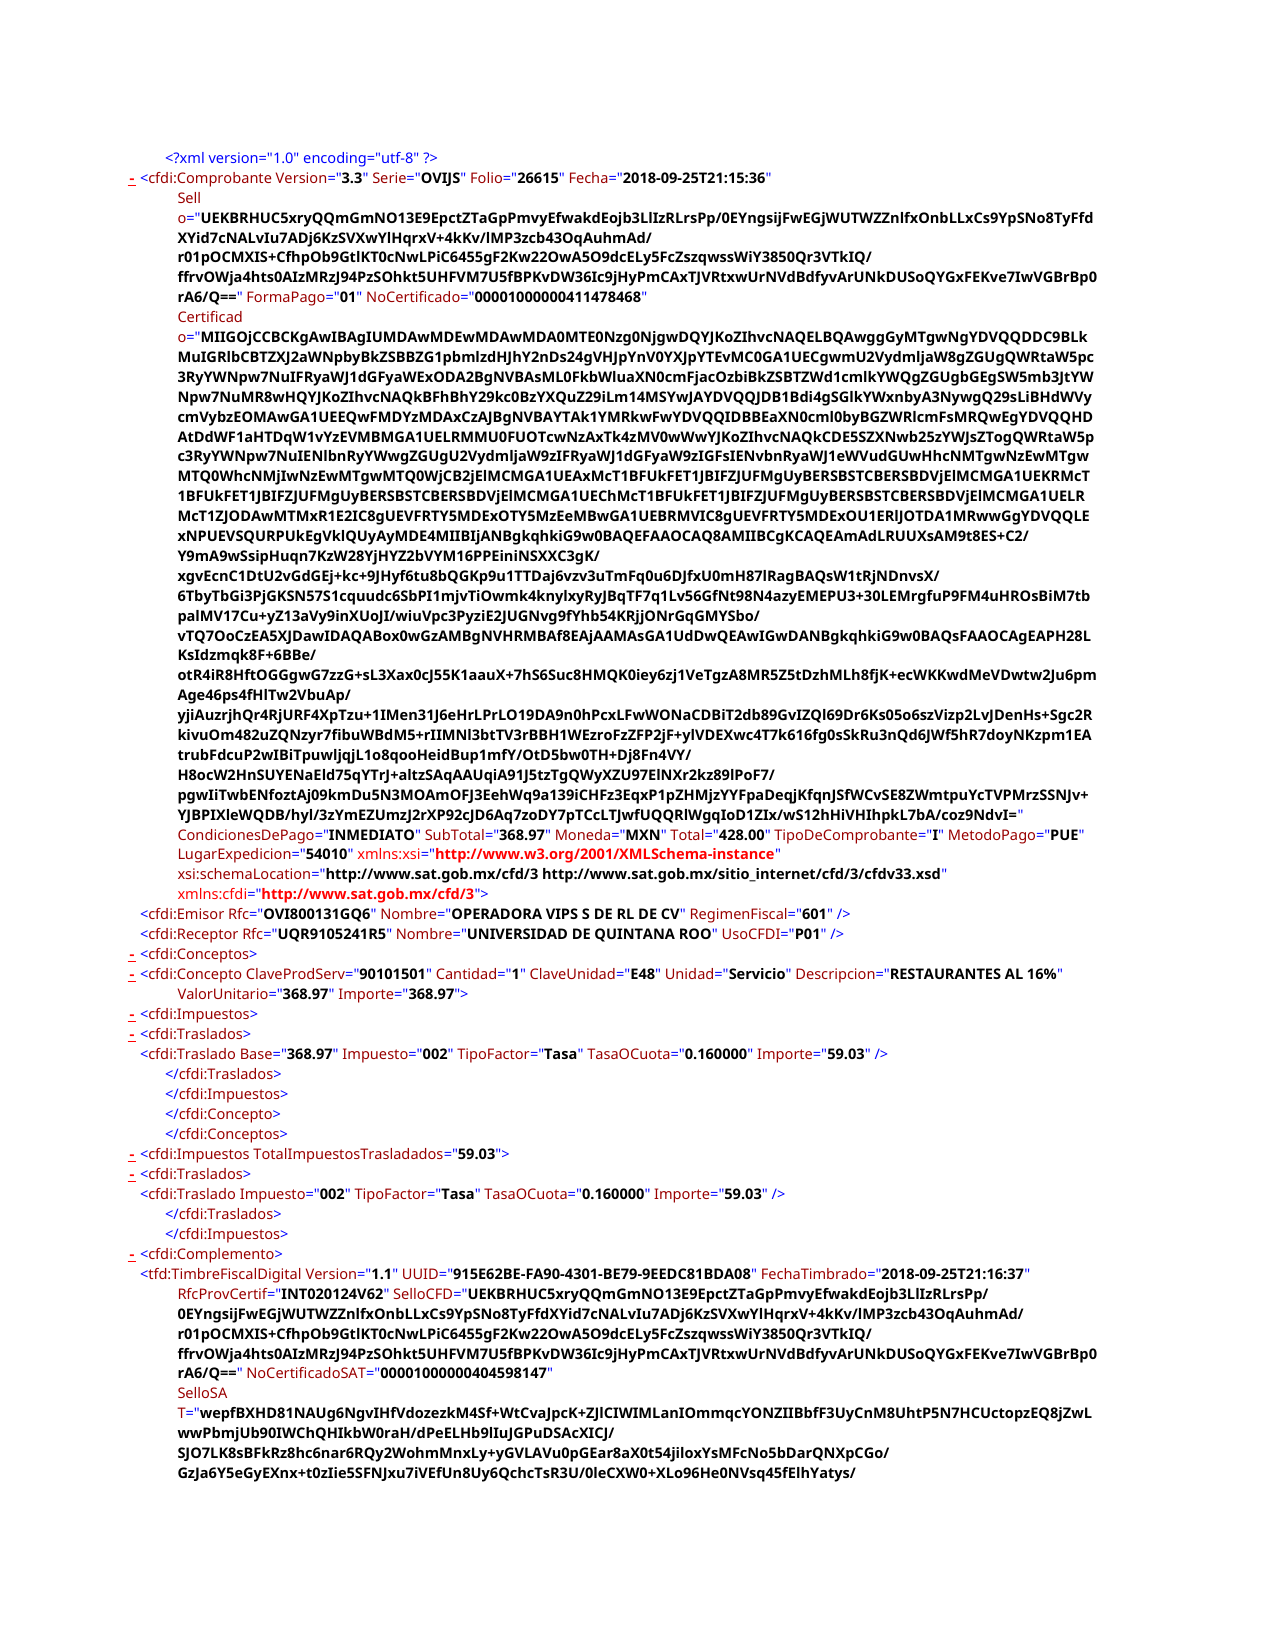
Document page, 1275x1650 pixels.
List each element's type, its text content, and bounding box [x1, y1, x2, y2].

text </cfdi:Traslados> [152, 1064, 1098, 1084]
text - <cfdi:Comprobante Version="3.3" Serie="OVIJS" Folio="26615" Fecha="2018-09-25T21:15:36" Sello="UEKBRHUC5xryQQmGmNO13E9EpctZTaGpPmvyEfwakdEojb3LlIzRLrsPp/0EYngsijFwEGjWUTWZZnlfxOnbLLxCs9YpSNo8TyFfdXYid7cNALvIu7ADj6KzSVXwYlHqrxV+4kKv/lMP3zcb43OqAuhmAd/r01pOCMXIS+CfhpOb9GtlKT0cNwLPiC6455gF2Kw22OwA5O9dcELy5FcZszqwssWiY3850Qr3VTkIQ/ffrvOWja4hts0AIzMRzJ94PzSOhkt5UHFVM7U5fBPKvDW36Ic9jHyPmCAxTJVRtxwUrNVdBdfyvArUNkDUSoQYGxFEKve7IwVGBrBp0rA6/Q==" FormaPago="01" NoCertificado="00001000000411478468" Certificado="MIIGOjCCBCKgAwIBAgIUMDAwMDEwMDAwMDA0MTE0Nzg0NjgwDQYJKoZIhvcNAQELBQAwggGyMTgwNgYDVQQDDC9BLkMuIGRlbCBTZXJ2aWNpbyBkZSBBZG1pbmlzdHJhY2nDs24gVHJpYnV0YXJpYTEvMC0GA1UECgwmU2VydmljaW8gZGUgQWRtaW5pc3RyYWNpw7NuIFRyaWJ1dGFyaWExODA2BgNVBAsML0FkbWluaXN0cmFjacOzbiBkZSBTZWd1cmlkYWQgZGUgbGEgSW5mb3JtYWNpw7NuMR8wHQYJKoZIhvcNAQkBFhBhY29kc0BzYXQuZ29iLm14MSYwJAYDVQQJDB1Bdi4gSGlkYWxnbyA3NywgQ29sLiBHdWVycmVybzEOMAwGA1UEEQwFMDYzMDAxCzAJBgNVBAYTAk1YMRkwFwYDVQQIDBBEaXN0cml0byBGZWRlcmFsMRQwEgYDVQQHDAtDdWF1aHTDqW1vYzEVMBMGA1UELRMMU0FUOTcwNzAxTk4zMV0wWwYJKoZIhvcNAQkCDE5SZXNwb25zYWJsZTogQWRtaW5pc3RyYWNpw7NuIENlbnRyYWwgZGUgU2VydmljaW9zIFRyaWJ1dGFyaW9zIGFsIENvbnRyaWJ1eWVudGUwHhcNMTgwNzEwMTgwMTQ0WhcNMjIwNzEwMTgwMTQ0WjCB2jElMCMGA1UEAxMcT1BFUkFET1JBIFZJUFMgUyBERSBSTCBERSBDVjElMCMGA1UEKRMcT1BFUkFET1JBIFZJUFMgUyBERSBSTCBERSBDVjElMCMGA1UEChMcT1BFUkFET1JBIFZJUFMgUyBERSBSTCBERSBDVjElMCMGA1UELRMcT1ZJODAwMTMxR1E2IC8gUEVFRTY5MDExOTY5MzEeMBwGA1UEBRMVIC8gUEVFRTY5MDExOU1ERlJOTDA1MRwwGgYDVQQLExNPUEVSQURPUkEgVklQUyAyMDE4MIIBIjANBgkqhkiG9w0BAQEFAAOCAQ8AMIIBCgKCAQEAmAdLRUUXsAM9t8ES+C2/Y9mA9wSsipHuqn7KzW28YjHYZ2bVYM16PPEiniNSXXC3gK/xgvEcnC1DtU2vGdGEj+kc+9JHyf6tu8bQGKp9u1TTDaj6vzv3uTmFq0u6DJfxU0mH87lRagBAQsW1tRjNDnvsX/6TbyTbGi3PjGKSN57S1cquudc6SbPI1mjvTiOwmk4knylxyRyJBqTF7q1Lv56GfNt98N4azyEMEPU3+30LEMrgfuP9FM4uHROsBiM7tbpalMV17Cu+yZ13aVy9inXUoJI/wiuVpc3PyziE2JUGNvg9fYhb54KRjjONrGqGMYSbo/vTQ7OoCzEA5XJDawIDAQABox0wGzAMBgNVHRMBAf8EAjAAMAsGA1UdDwQEAwIGwDANBgkqhkiG9w0BAQsFAAOCAgEAPH28LKsIdzmqk8F+6BBe/otR4iR8HftOGGgwG7zzG+sL3Xax0cJ55K1aauX+7hS6Suc8HMQK0iey6zj1VeTgzA8MR5Z5tDzhMLh8fjK+ecWKKwdMeVDwtw2Ju6pmAge46ps4fHlTw2VbuAp/yjiAuzrjhQr4RjURF4XpTzu+1IMen31J6eHrLPrLO19DA9n0hPcxLFwWONaCDBiT2db89GvIZQl69Dr6Ks05o6szVizp2LvJDenHs+Sgc2RkivuOm482uZQNzyr7fibuWBdM5+rIIMNl3btTV3rBBH1WEzroFzZFP2jF+ylVDEXwc4T7k616fg0sSkRu3nQd6JWf5hR7doyNKzpm1EAtrubFdcuP2wIBiTpuwljqjL1o8qooHeidBup1mfY/OtD5bw0TH+Dj8Fn4VY/H8ocW2HnSUYENaEld75qYTrJ+altzSAqAAUqiA91J5tzTgQWyXZU97ElNXr2kz89lPoF7/pgwIiTwbENfoztAj09kmDu5N3MOAmOFJ3EehWq9a139iCHFz3EqxP1pZHMjzYYFpaDeqjKfqnJSfWCvSE8ZWmtpuYcTVPMrzSSNJv+YJBPIXleWQDB/hyl/3zYmEZUmzJ2rXP92cJD6Aq7zoDY7pTCcLTJwfUQQRlWgqIoD1ZIx/wS12hHiVHIhpkL7bA/coz9NdvI=" CondicionesDePago="INMEDIATO" SubTotal="368.97" Moneda="MXN" Total="428.00" TipoDeComprobante="I" MetodoPago="PUE" LugarExpedicion="54010" xmlns:xsi="http://www.w3.org/2001/XMLSchema-instance" xsi:schemaLocation="http://www.sat.gob.mx/cfd/3 http://www.sat.gob.mx/sitio_internet/cfd/3/cfdv33.xsd" xmlns:cfdi="http://www.sat.gob.mx/cfd/3"> [127, 168, 1098, 904]
text - <cfdi:Impuestos> [127, 1004, 1098, 1024]
text <cfdi:Emisor Rfc="OVI800131GQ6" Nombre="OPERADORA VIPS S DE RL DE CV" RegimenFiscal="601" /> [127, 904, 1098, 924]
text <cfdi:Traslado Base="368.97" Impuesto="002" TipoFactor="Tasa" TasaOCuota="0.160000" Importe="59.03" /> [127, 1044, 1098, 1064]
text - <cfdi:Complemento> [127, 1244, 1098, 1264]
text - <cfdi:Impuestos TotalImpuestosTrasladados="59.03"> [127, 1144, 1098, 1164]
text <?xml version="1.0" encoding="utf-8" ?> [152, 148, 1098, 168]
text </cfdi:Traslados> [152, 1204, 1098, 1224]
text - <cfdi:Concepto ClaveProdServ="90101501" Cantidad="1" ClaveUnidad="E48" Unidad="Servicio" Descripcion="RESTAURANTES AL 16%" ValorUnitario="368.97" Importe="368.97"> [127, 964, 1098, 1004]
text <cfdi:Receptor Rfc="UQR9105241R5" Nombre="UNIVERSIDAD DE QUINTANA ROO" UsoCFDI="P01" /> [127, 924, 1098, 944]
text </cfdi:Conceptos> [152, 1124, 1098, 1144]
text </cfdi:Impuestos> [152, 1224, 1098, 1244]
text </cfdi:Impuestos> [152, 1084, 1098, 1104]
text - <cfdi:Conceptos> [127, 944, 1098, 964]
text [127, 1264, 1098, 1483]
text </cfdi:Concepto> [152, 1104, 1098, 1124]
text - <cfdi:Traslados> [127, 1164, 1098, 1184]
text - <cfdi:Traslados> [127, 1024, 1098, 1044]
text <cfdi:Traslado Impuesto="002" TipoFactor="Tasa" TasaOCuota="0.160000" Importe="59.03" /> [127, 1184, 1098, 1204]
